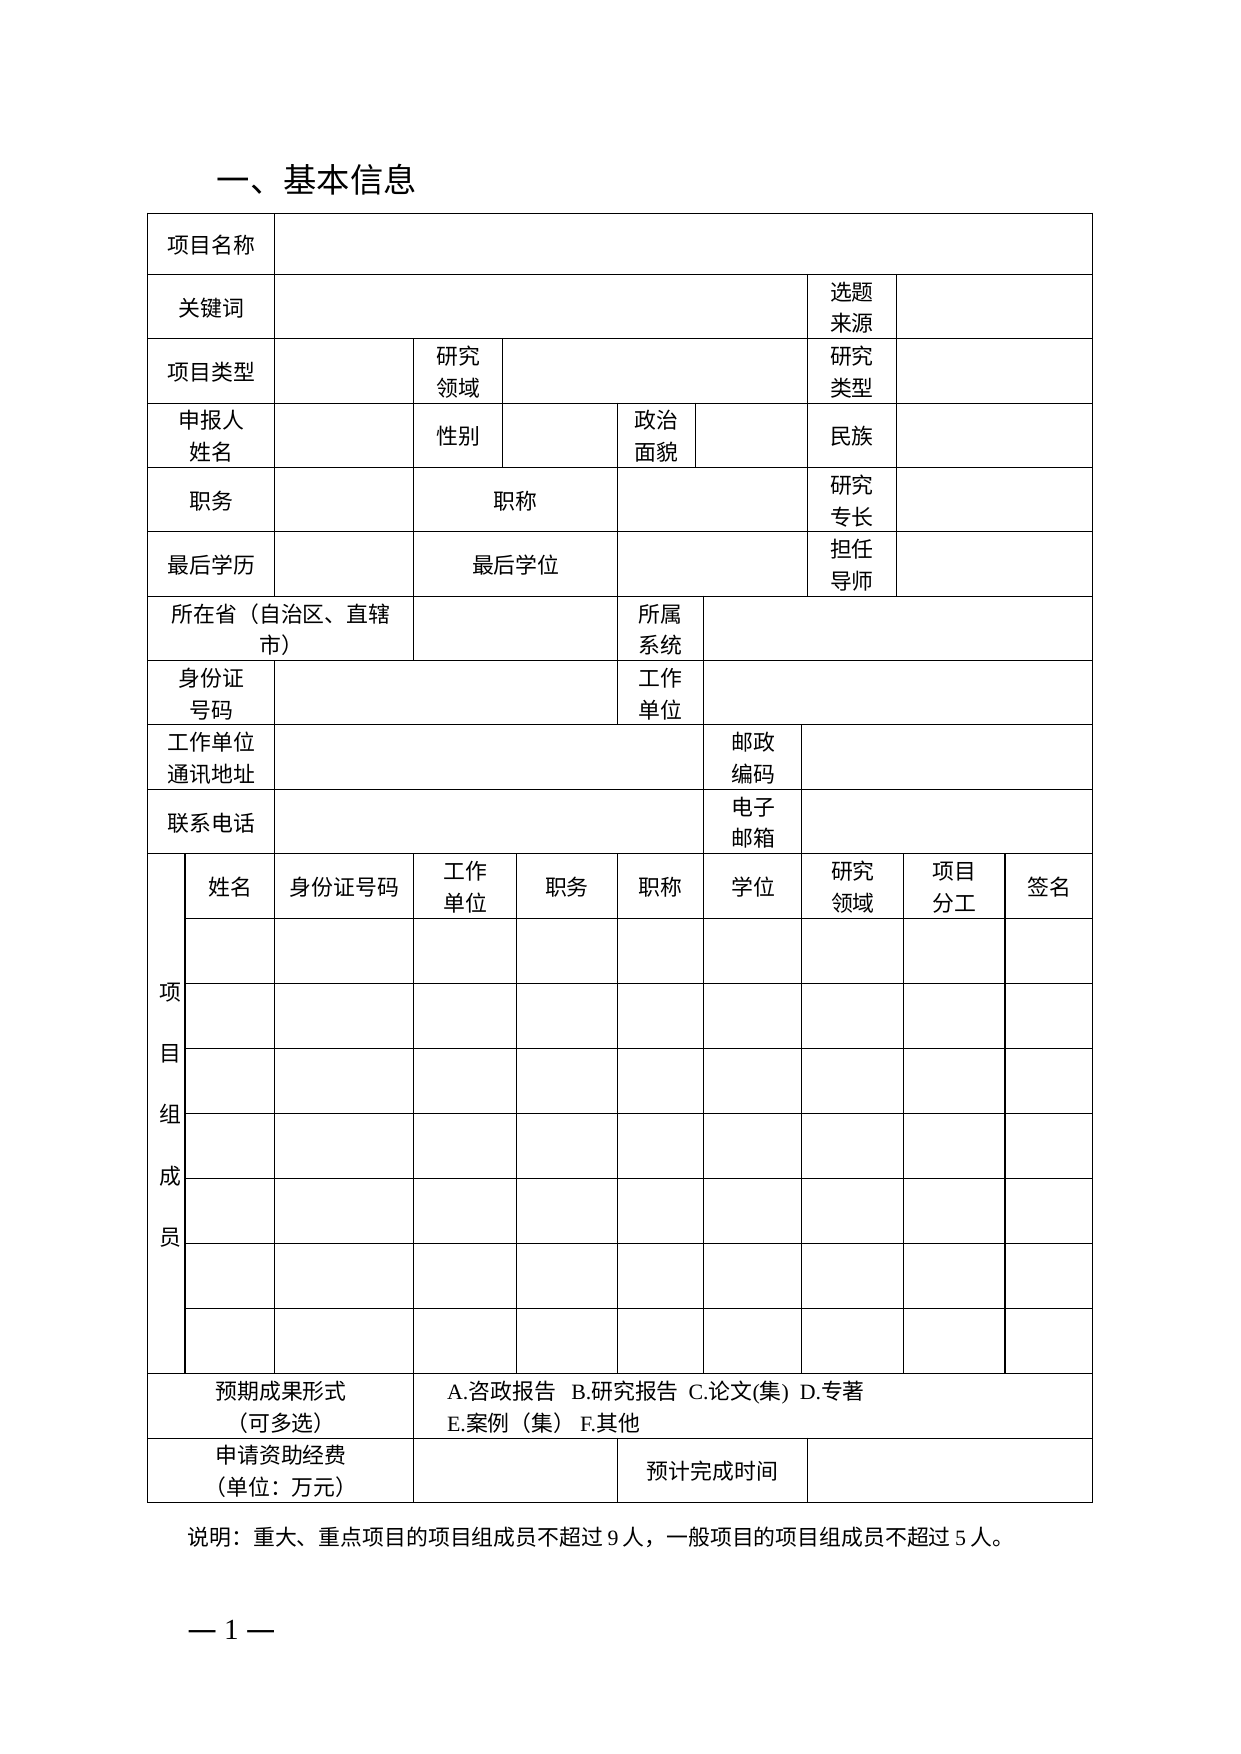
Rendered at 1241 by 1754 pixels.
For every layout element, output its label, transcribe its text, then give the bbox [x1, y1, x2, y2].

table_cell [904, 1179, 1004, 1242]
table_cell [618, 1179, 703, 1242]
table_cell [1006, 919, 1092, 982]
table_cell [1006, 1179, 1092, 1242]
table_cell [802, 984, 903, 1047]
table_cell 担任 导师 [808, 532, 896, 596]
table_cell [704, 1309, 801, 1372]
table_cell 申报人 姓名 [148, 404, 274, 467]
table_cell 项目类型 [148, 339, 274, 402]
table_cell [517, 1049, 617, 1112]
table_cell 邮政 编码 [704, 725, 801, 789]
table_cell [897, 404, 1092, 467]
table_cell [275, 339, 413, 402]
table_cell [186, 984, 274, 1047]
table_cell 关键词 [148, 275, 274, 338]
table_cell [275, 1114, 413, 1177]
table_cell [704, 1049, 801, 1112]
table_cell 预计完成时间 [618, 1439, 807, 1502]
table_cell [802, 919, 903, 982]
table_cell [517, 1309, 617, 1372]
table_cell [904, 1049, 1004, 1112]
table_cell [275, 404, 413, 467]
table_cell [275, 1179, 413, 1242]
table_cell 学位 [704, 854, 801, 917]
table_cell [275, 984, 413, 1047]
table_cell [897, 468, 1092, 531]
table_cell [1006, 1114, 1092, 1177]
table_cell 研究 领域 [802, 854, 903, 917]
table_cell [618, 1049, 703, 1112]
table_cell [275, 532, 413, 596]
table_cell [414, 984, 516, 1047]
table_cell [414, 1309, 516, 1372]
table_cell 项 目 组 成 员 [148, 854, 184, 1372]
table_cell [517, 919, 617, 982]
table_cell 工作 单位 [414, 854, 516, 917]
table_cell [904, 1244, 1004, 1307]
table_cell [704, 984, 801, 1047]
table_cell 最后学位 [414, 532, 617, 596]
table_cell 姓名 [186, 854, 274, 917]
table_cell 性别 [414, 404, 502, 467]
table_cell 选题 来源 [808, 275, 896, 338]
table_cell [275, 275, 807, 338]
table_cell 所属系统 [618, 597, 703, 660]
table_cell [618, 919, 703, 982]
table_cell 研究 专长 [808, 468, 896, 531]
table_header 项目名称 [148, 214, 274, 274]
table_cell 签名 [1006, 854, 1092, 917]
table_cell 职务 [517, 854, 617, 917]
table_cell [275, 468, 413, 531]
table_cell 所在省（自治区、直辖市） [148, 597, 413, 660]
table_cell [186, 1309, 274, 1372]
table_cell [414, 1114, 516, 1177]
table_cell 申请资助经费 （单位：万元） [148, 1439, 413, 1502]
table_cell [517, 1179, 617, 1242]
table_cell 联系电话 [148, 790, 274, 853]
table_cell 预期成果形式 （可多选） [148, 1374, 413, 1437]
table_cell 职称 [414, 468, 617, 531]
table_cell [802, 1049, 903, 1112]
table_cell [186, 1179, 274, 1242]
table_cell [897, 275, 1092, 338]
table_cell [618, 984, 703, 1047]
table_cell [414, 1049, 516, 1112]
table_cell 咨政报告 B.研究报告 C.论文(集) D.专著 E.案例（集） F.其他 [414, 1374, 1092, 1437]
table_header [275, 214, 1092, 274]
table_cell [618, 532, 807, 596]
table_cell 民族 [808, 404, 896, 467]
table_cell [704, 1179, 801, 1242]
table_cell [1006, 1309, 1092, 1372]
table_cell 工作单位通讯地址 [148, 725, 274, 789]
table_cell [802, 1179, 903, 1242]
table_cell 项目 分工 [904, 854, 1004, 917]
table_cell 身份证 号码 [148, 661, 274, 724]
table_cell 工作单位 [618, 661, 703, 724]
table_cell [186, 1049, 274, 1112]
table_cell [618, 468, 807, 531]
table_cell [1006, 1049, 1092, 1112]
table_cell [704, 1114, 801, 1177]
table_cell 职称 [618, 854, 703, 917]
table_cell [704, 919, 801, 982]
table_cell [517, 1244, 617, 1307]
table_cell [503, 339, 807, 402]
table_cell [904, 1309, 1004, 1372]
table_cell 研究 类型 [808, 339, 896, 402]
table_cell [414, 919, 516, 982]
table_cell [802, 790, 1092, 853]
table_cell [275, 661, 617, 724]
table_cell [802, 1244, 903, 1307]
table_cell [275, 1049, 413, 1112]
table_cell 政治 面貌 [618, 404, 695, 467]
table_cell [802, 725, 1092, 789]
table_cell [414, 1244, 516, 1307]
table_cell [897, 339, 1092, 402]
table_cell [275, 1244, 413, 1307]
table_cell [704, 1244, 801, 1307]
table_cell [897, 532, 1092, 596]
table_cell [186, 1244, 274, 1307]
table_cell [275, 725, 703, 789]
table_cell [618, 1309, 703, 1372]
table_cell [808, 1439, 1092, 1502]
table_cell [696, 404, 807, 467]
table_cell [904, 984, 1004, 1047]
table_cell 身份证号码 [275, 854, 413, 917]
table_cell [618, 1244, 703, 1307]
table_cell [1006, 984, 1092, 1047]
table_cell [704, 661, 1092, 724]
table_cell [275, 1309, 413, 1372]
table_cell [904, 919, 1004, 982]
table_cell [517, 984, 617, 1047]
table_cell [186, 1114, 274, 1177]
table_cell [904, 1114, 1004, 1177]
table_cell 最后学历 [148, 532, 274, 596]
table_cell [704, 597, 1092, 660]
table_cell [802, 1309, 903, 1372]
table_cell [414, 597, 617, 660]
table_cell [414, 1179, 516, 1242]
table_cell 职务 [148, 468, 274, 531]
table_cell 电子 邮箱 [704, 790, 801, 853]
table_cell [275, 919, 413, 982]
table_cell [517, 1114, 617, 1177]
table_cell 研究 领域 [414, 339, 502, 402]
table_cell [414, 1439, 617, 1502]
table_cell [618, 1114, 703, 1177]
table_cell [275, 790, 703, 853]
table_cell [503, 404, 617, 467]
text 一、基本信息 [187, 162, 983, 200]
table_cell [186, 919, 274, 982]
text 说明：重大、重点项目的项目组成员不超过9人，一般项目的项目组成员不超过5人。 [187, 1515, 1043, 1553]
table_cell [1006, 1244, 1092, 1307]
table_cell [802, 1114, 903, 1177]
